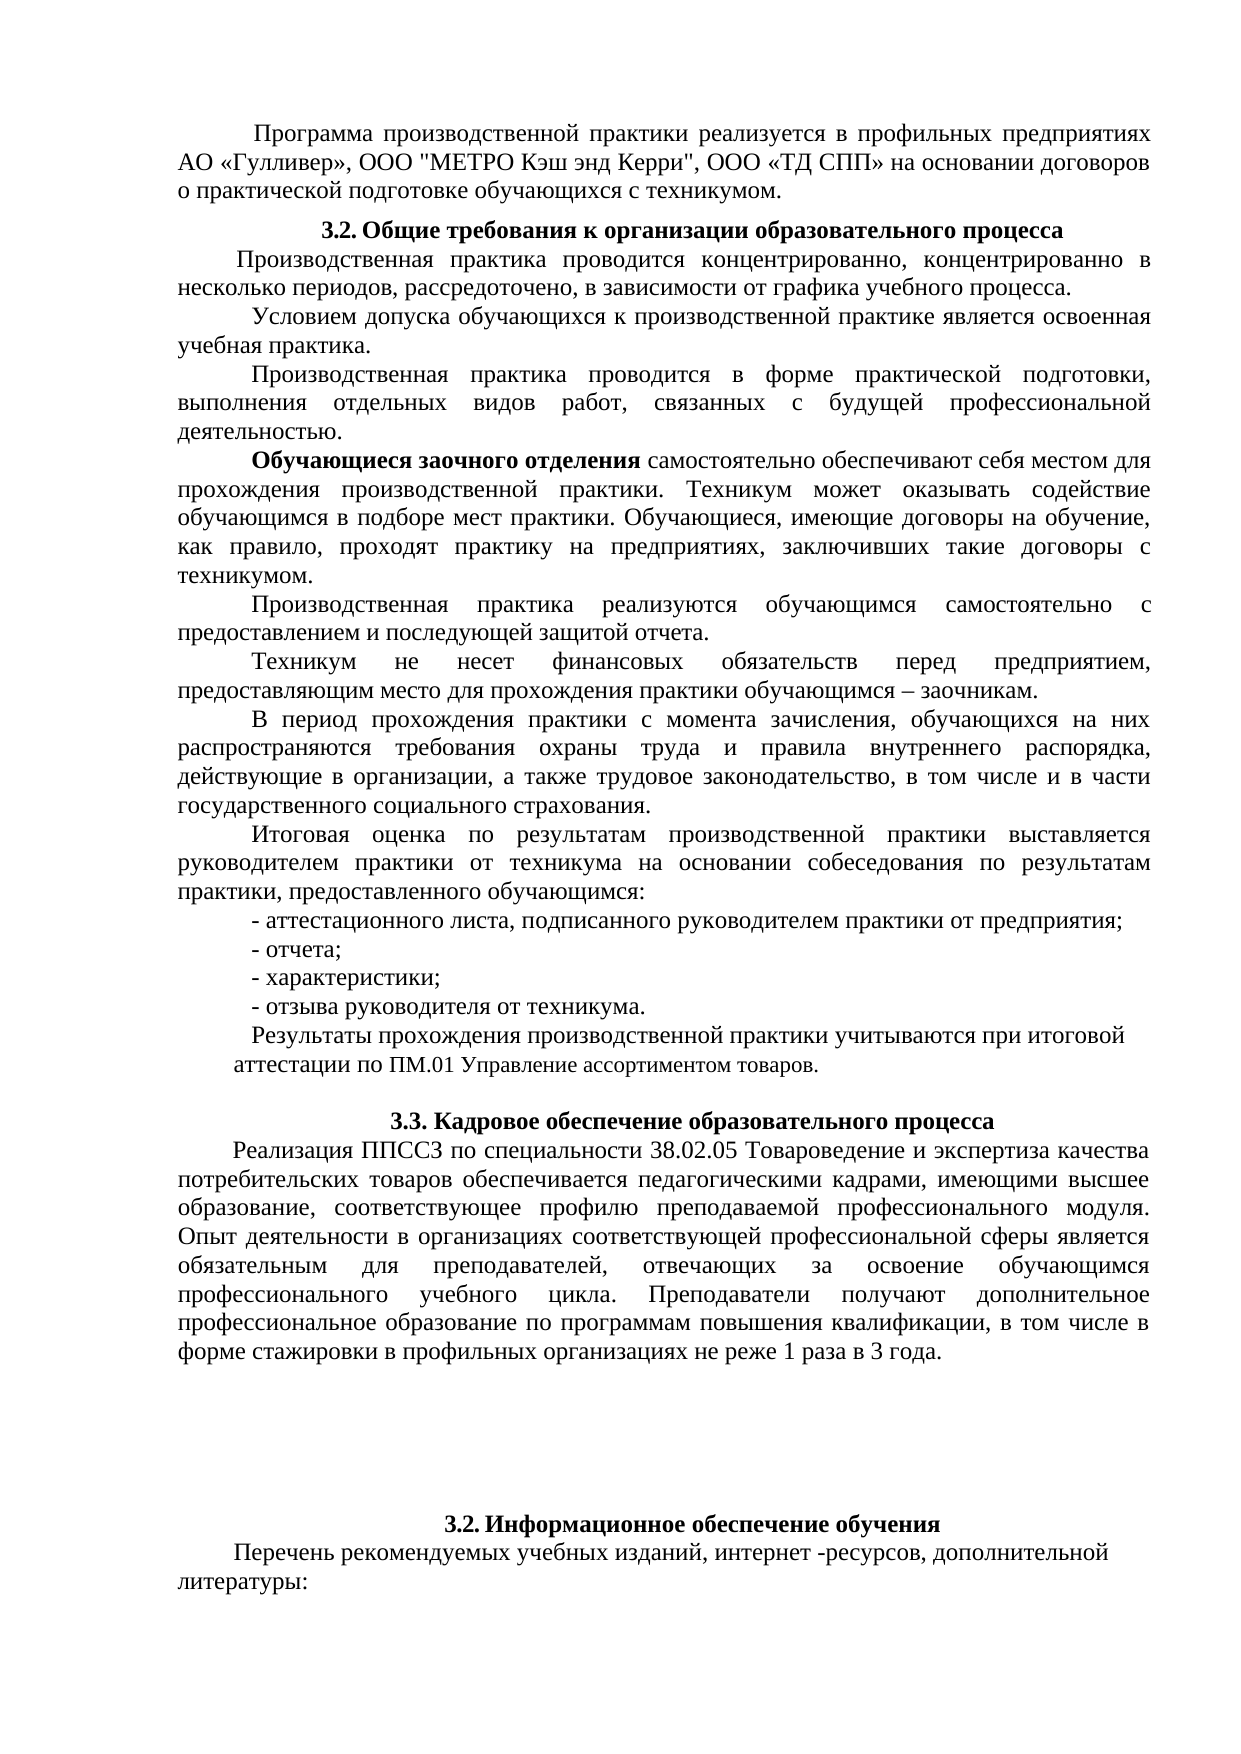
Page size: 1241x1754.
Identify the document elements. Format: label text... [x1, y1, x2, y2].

text В период прохождения практики с момента зачисления, обучающихся на них распространяются требования охраны труда и правила внутреннего распорядка, действующие в организации, а также трудовое законодательство, в том числе и в части государственного социального страхования. [177, 704, 1152, 819]
text Результаты прохождения производственной практики учитываются при итоговой аттестации по ПМ.01 Управление ассортиментом товаров. [233, 1020, 1152, 1077]
text - отчета; [177, 934, 1152, 962]
text Реализация ППССЗ по специальности 38.02.05 Товароведение и экспертиза качества потребительских товаров обеспечивается педагогическими кадрами, имеющими высшее образование, соответствующее профилю преподаваемой профессионального модуля. Опыт деятельности в организациях соответствующей профессиональной сферы является обязательным для преподавателей, отвечающих за освоение обучающимся профессионального учебного цикла. Преподаватели получают дополнительное профессиональное образование по программам повышения квалификации, в том числе в форме стажировки в профильных организациях не реже 1 раза в 3 года. [178, 1135, 1151, 1365]
text Производственная практика проводится в форме практической подготовки, выполнения отдельных видов работ, связанных с будущей профессиональной деятельностью. [177, 359, 1152, 445]
text - характеристики; [177, 962, 1152, 991]
text Программа производственной практики реализуется в профильных предприятиях АО «Гулливер», ООО "МЕТРО Кэш энд Керри", ООО «ТД СПП» на основании договоров о практической подготовке обучающихся с техникумом. [177, 118, 1152, 204]
text - отзыва руководителя от техникума. [177, 991, 1152, 1020]
text 3.3. Кадровое обеспечение образовательного процесса [233, 1106, 1152, 1135]
text Обучающиеся заочного отделения самостоятельно обеспечивают себя местом для прохождения производственной практики. Техникум может оказывать содействие обучающимся в подборе мест практики. Обучающиеся, имеющие договоры на обучение, как правило, проходят практику на предприятиях, заключивших такие договоры с техникумом. [177, 445, 1152, 589]
text 3.2. Общие требования к организации образовательного процесса [233, 215, 1152, 244]
text Условием допуска обучающихся к производственной практике является освоенная учебная практика. [177, 301, 1152, 359]
text Итоговая оценка по результатам производственной практики выставляется руководителем практики от техникума на основании собеседования по результатам практики, предоставленного обучающимся: [177, 819, 1152, 905]
text Производственная практика проводится концентрированно, концентрированно в несколько периодов, рассредоточено, в зависимости от графика учебного процесса. [177, 244, 1152, 301]
text Перечень рекомендуемых учебных изданий, интернет -ресурсов, дополнительной литературы: [177, 1537, 1152, 1595]
text Производственная практика реализуются обучающимся самостоятельно с предоставлением и последующей защитой отчета. [177, 589, 1152, 646]
text Техникум не несет финансовых обязательств перед предприятием, предоставляющим место для прохождения практики обучающимся – заочникам. [177, 646, 1152, 704]
text 3.2. Информационное обеспечение обучения [233, 1509, 1152, 1537]
text - аттестационного листа, подписанного руководителем практики от предприятия; [177, 905, 1152, 934]
